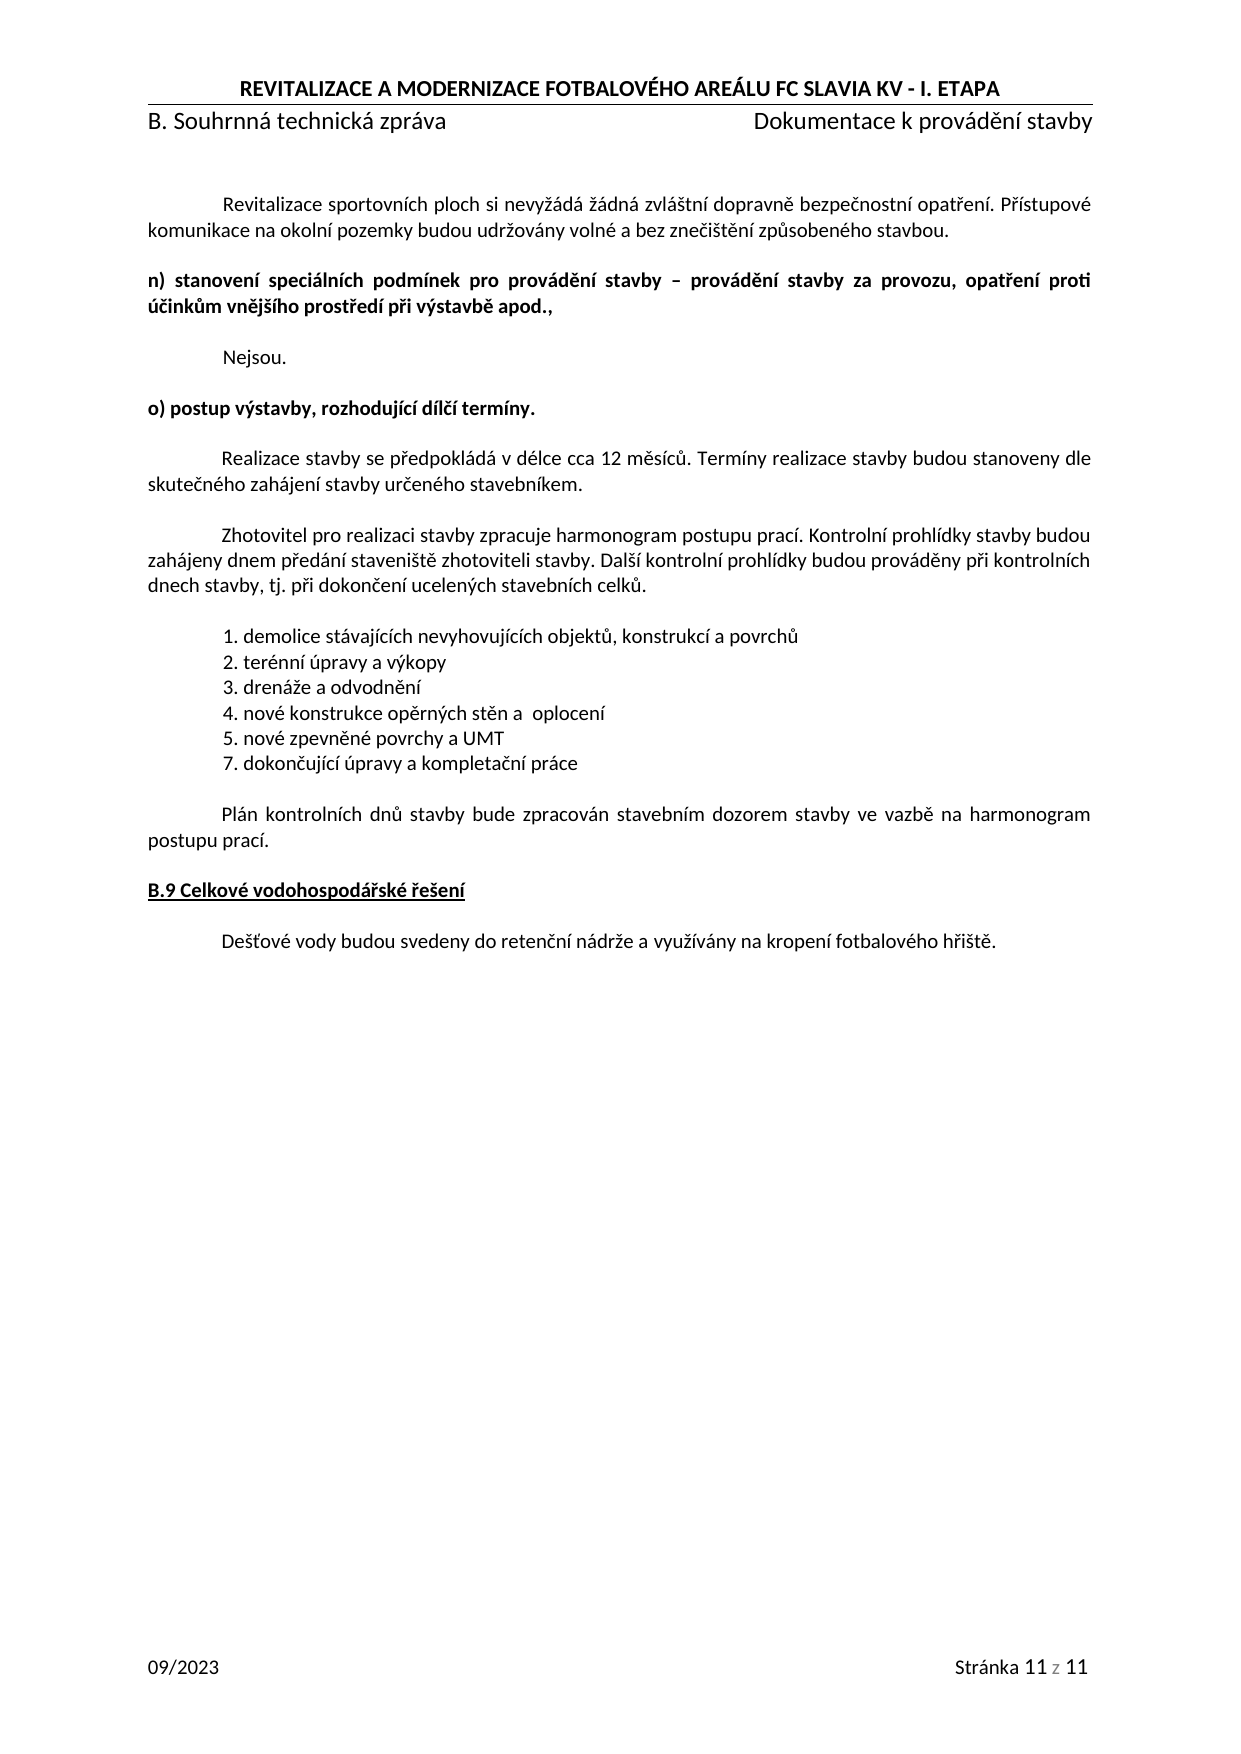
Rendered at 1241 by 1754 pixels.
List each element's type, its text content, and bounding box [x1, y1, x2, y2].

text 4. nové konstrukce opěrných stěn a oplocení [223, 700, 1093, 725]
text n) stanovení speciálních podmínek pro provádění stavby – provádění stavby za provozu, opatření proti účinkům vnějšího prostředí při výstavbě apod., [148, 268, 1093, 318]
text Nejsou. [148, 344, 1093, 369]
text Realizace stavby se předpokládá v délce cca 12 měsíců. Termíny realizace stavby budou stanoveny dle skutečného zahájení stavby určeného stavebníkem. [148, 446, 1093, 496]
text 1. demolice stávajících nevyhovujících objektů, konstrukcí a povrchů [223, 623, 1093, 649]
text Zhotovitel pro realizaci stavby zpracuje harmonogram postupu prací. Kontrolní prohlídky stavby budou zahájeny dnem předání staveniště zhotoviteli stavby. Další kontrolní prohlídky budou prováděny při kontrolních dnech stavby, tj. při dokončení ucelených stavebních celků. [148, 522, 1093, 598]
text 2. terénní úpravy a výkopy [223, 649, 1093, 674]
text Plán kontrolních dnů stavby bude zpracován stavebním dozorem stavby ve vazbě na harmonogram postupu prací. [148, 801, 1093, 852]
text Dešťové vody budou svedeny do retenční nádrže a využívány na kropení fotbalového hřiště. [148, 928, 1093, 954]
text 3. drenáže a odvodnění [223, 674, 1093, 700]
text B.9 Celkové vodohospodářské řešení [148, 878, 1093, 903]
text 7. dokončující úpravy a kompletační práce [223, 751, 1093, 776]
text o) postup výstavby, rozhodující dílčí termíny. [148, 395, 1093, 420]
text Revitalizace sportovních ploch si nevyžádá žádná zvláštní dopravně bezpečnostní opatření. Přístupové komunikace na okolní pozemky budou udržovány volné a bez znečištění způsobeného stavbou. [148, 191, 1093, 242]
text 5. nové zpevněné povrchy a UMT [223, 725, 1093, 751]
